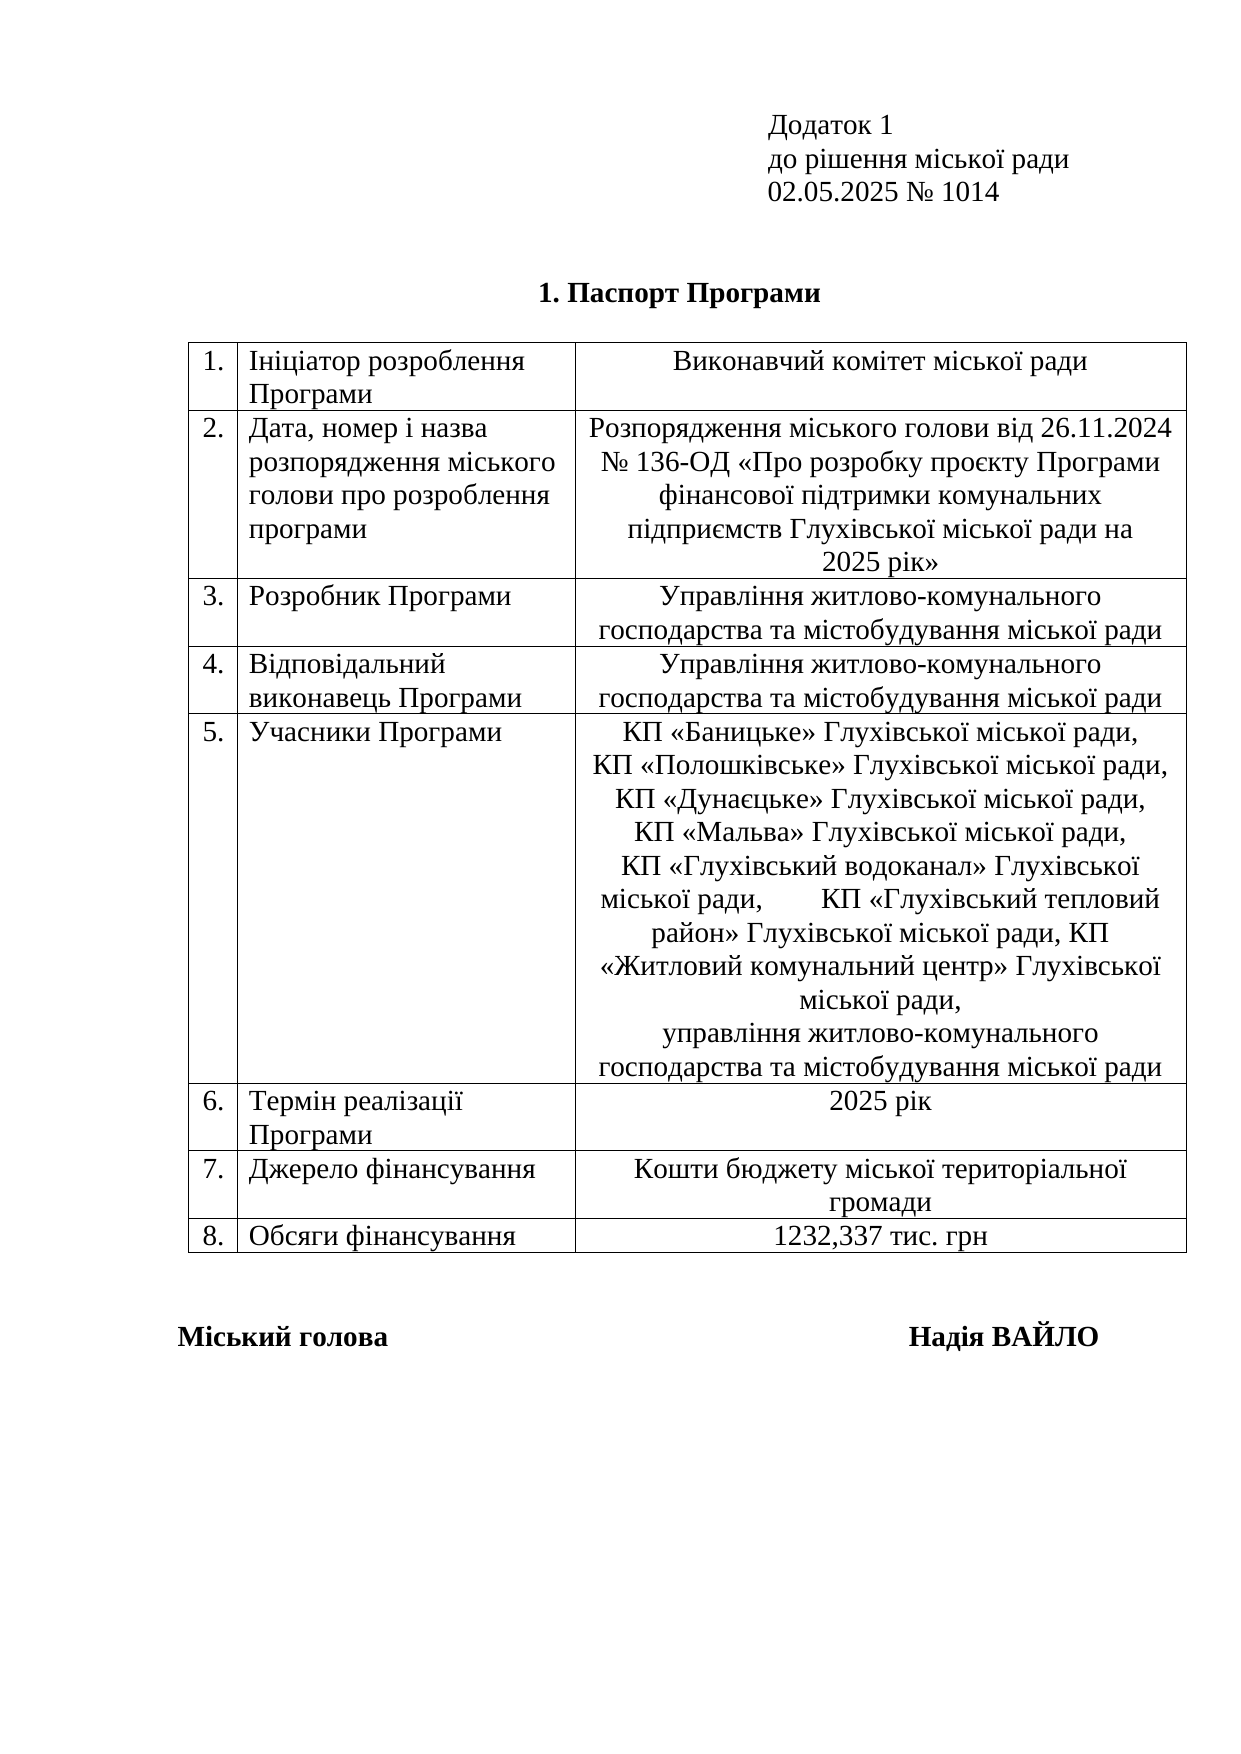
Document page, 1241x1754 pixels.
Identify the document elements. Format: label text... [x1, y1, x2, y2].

table_cell 3. [189, 579, 237, 646]
table_cell 2025 рік [576, 1084, 1186, 1150]
table_cell Розпорядження міського голови від 26.11.2024 № 136-ОД «Про розробку проєкту Програми фінансової підтримки комунальних підприємств Глухівської міської ради на 2025 рік» [576, 411, 1186, 578]
table_cell КП «Баницьке» Глухівської міської ради, КП «Полошківське» Глухівської міської ради, КП «Дунаєцьке» Глухівської міської ради, КП «Мальва» Глухівської міської ради, КП «Глухівський водоканал» Глухівської міської ради, КП «Глухівський тепловий район» Глухівської міської ради, КП «Житловий комунальний центр» Глухівської міської ради, управління житлово-комунального господарства та містобудування міської ради [576, 714, 1186, 1083]
text Міський голова Надія ВАЙЛО [177, 1319, 1181, 1353]
table_header Виконавчий комітет міської ради [576, 343, 1186, 410]
table_cell Дата, номер і назва розпорядження міського голови про розроблення програми [238, 411, 575, 578]
table_cell Розробник Програми [238, 579, 575, 646]
table_cell 7. [189, 1151, 237, 1218]
table_cell Термін реалізації Програми [238, 1084, 575, 1150]
table_header 1. [189, 343, 237, 410]
table_cell Управління житлово-комунального господарства та містобудування міської ради [576, 579, 1186, 646]
text Додаток 1 [768, 107, 1181, 141]
table_cell 5. [189, 714, 237, 1083]
table_cell 2. [189, 411, 237, 578]
text 02.05.2025 № 1014 [693, 174, 1181, 208]
table_cell Відповідальний виконавець Програми [238, 647, 575, 713]
table_header Ініціатор розроблення Програми [238, 343, 575, 410]
table_cell 8. [189, 1219, 237, 1252]
table_cell 6. [189, 1084, 237, 1150]
table_cell Обсяги фінансування [238, 1219, 575, 1252]
text до рішення міської ради [768, 141, 1181, 174]
table_cell Джерело фінансування [238, 1151, 575, 1218]
table_cell Управління житлово-комунального господарства та містобудування міської ради [576, 647, 1186, 713]
table_cell 4. [189, 647, 237, 713]
table_cell 1232,337 тис. грн [576, 1219, 1186, 1252]
table_cell Учасники Програми [238, 714, 575, 1083]
text 1. Паспорт Програми [177, 275, 1181, 309]
table_cell Кошти бюджету міської територіальної громади [576, 1151, 1186, 1218]
